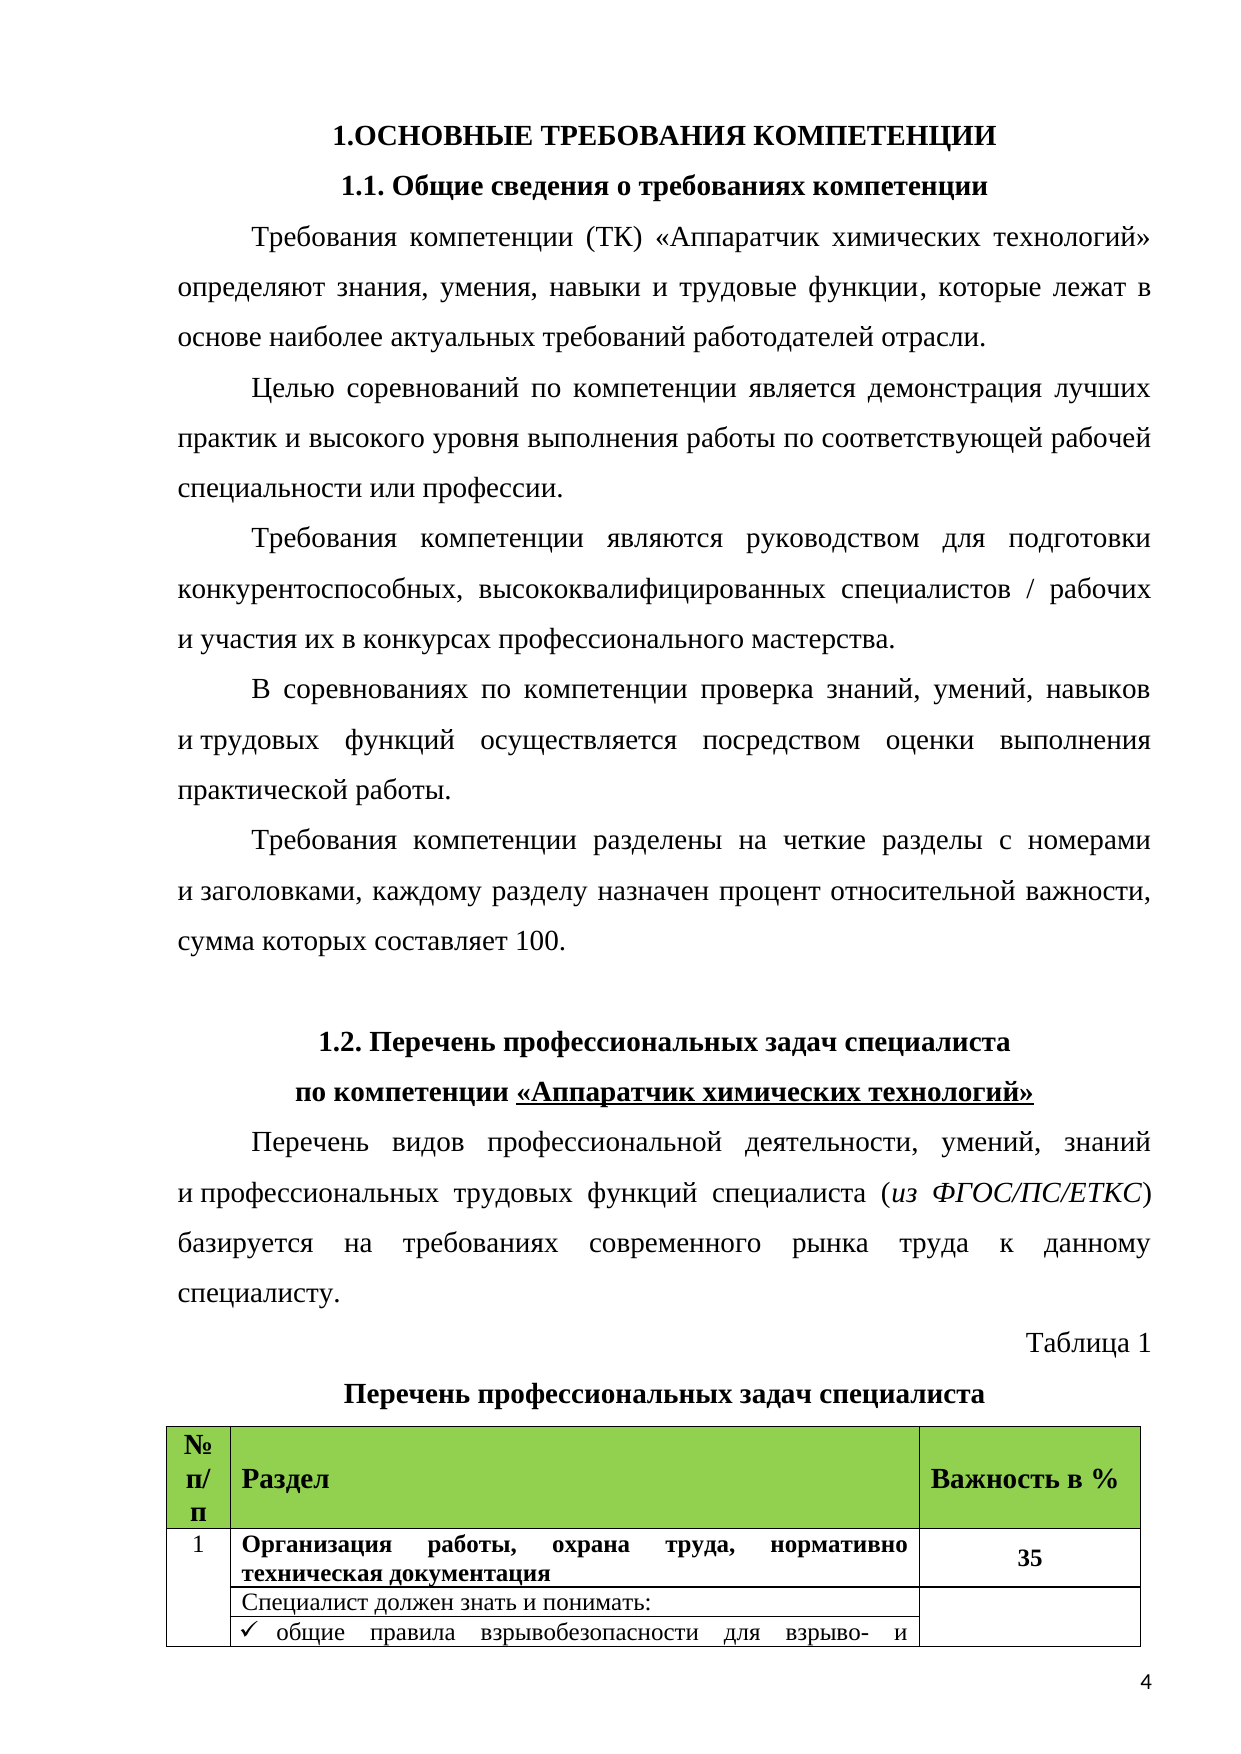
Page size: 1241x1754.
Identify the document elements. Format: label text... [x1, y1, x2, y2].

table_header Раздел [231, 1427, 919, 1528]
table_header Важность в % [920, 1427, 1140, 1528]
text Перечень профессиональных задач специалиста [177, 1376, 1152, 1409]
text 1.1. Общие сведения о требованиях компетенции [177, 168, 1152, 202]
table_cell 1 [167, 1529, 230, 1646]
text Требования компетенции (ТК) «Аппаратчик химических технологий» определяют знания, умения, навыки и трудовые функции, которые лежат в основе наиболее актуальных требований работодателей отрасли. [177, 219, 1152, 353]
text 1.ОСНОВНЫЕ ТРЕБОВАНИЯ КОМПЕТЕНЦИИ [177, 118, 1152, 152]
text Целью соревнований по компетенции является демонстрация лучших практик и высокого уровня выполнения работы по соответствующей рабочей специальности или профессии. [177, 370, 1152, 504]
text по компетенции «Аппаратчик химических технологий» [177, 1074, 1152, 1108]
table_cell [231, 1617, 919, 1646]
table_cell [920, 1588, 1140, 1646]
text В соревнованиях по компетенции проверка знаний, умений, навыков и трудовых функций осуществляется посредством оценки выполнения практической работы. [177, 672, 1152, 806]
text Требования компетенции являются руководством для подготовки конкурентоспособных, высококвалифицированных специалистов / рабочих и участия их в конкурсах профессионального мастерства. [177, 521, 1152, 655]
table_header № п/п [167, 1427, 230, 1528]
text 1.2. Перечень профессиональных задач специалиста [177, 1024, 1152, 1057]
text Перечень видов профессиональной деятельности, умений, знаний и профессиональных трудовых функций специалиста (из ФГОС/ПС/ЕТКС) базируется на требованиях современного рынка труда к данному специалисту. [177, 1124, 1152, 1309]
text Таблица 1 [177, 1326, 1152, 1359]
table_cell Организация работы, охрана труда, нормативно техническая документация [231, 1529, 919, 1586]
text Требования компетенции разделены на четкие разделы с номерами и заголовками, каждому разделу назначен процент относительной важности, сумма которых составляет 100. [177, 822, 1152, 957]
table_cell Специалист должен знать и понимать: [231, 1588, 919, 1616]
table_cell 35 [920, 1529, 1140, 1586]
